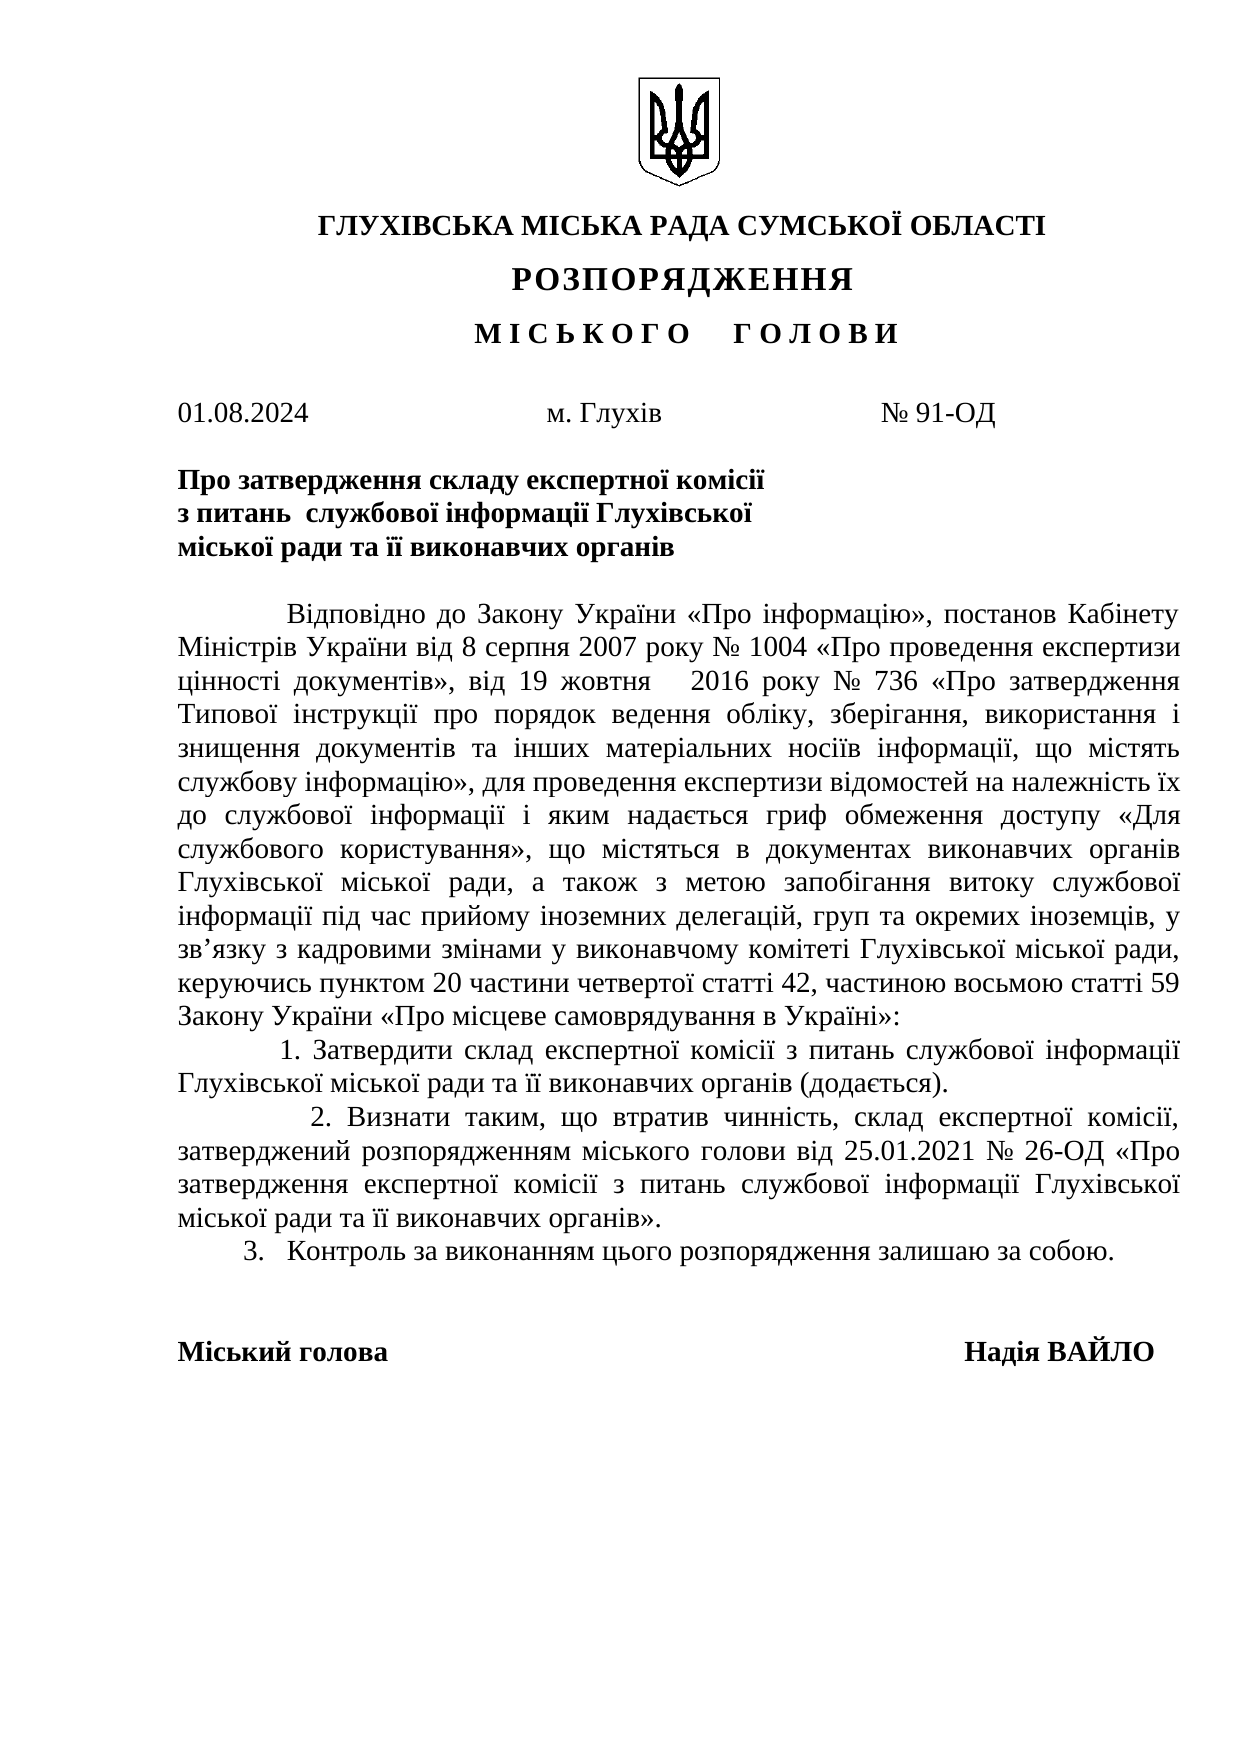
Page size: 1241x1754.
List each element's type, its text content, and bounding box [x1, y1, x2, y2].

text Про затвердження складу експертної комісії з питань службової інформації Глухівської міської ради та її виконавчих органів [177, 462, 1181, 562]
picture [630, 73, 729, 195]
text 1. Затвердити склад експертної комісії з питань службової інформації Глухівської міської ради та її виконавчих органів (додається). [177, 1032, 1181, 1099]
text 2. Визнати таким, що втратив чинність, склад експертної комісії, затверджений розпорядженням міського голови від 25.01.2021 № 26-ОД «Про затвердження експертної комісії з питань службової інформації Глухівської міської ради та її виконавчих органів». [177, 1099, 1181, 1233]
text Міський голова Надія ВАЙЛО [177, 1334, 1181, 1367]
text РОЗПОРЯДЖЕННЯ [183, 259, 1181, 297]
text ГЛУХІВСЬКА МІСЬКА РАДА СУМСЬКОЇ ОБЛАСТІ [183, 208, 1181, 242]
text 01.08.2024 м. Глухів № 91-ОД [177, 395, 1181, 428]
text 3. Контроль за виконанням цього розпорядження залишаю за собою. [177, 1233, 1181, 1267]
text М І С Ь К О Г О Г О Л О В И [183, 316, 1181, 350]
